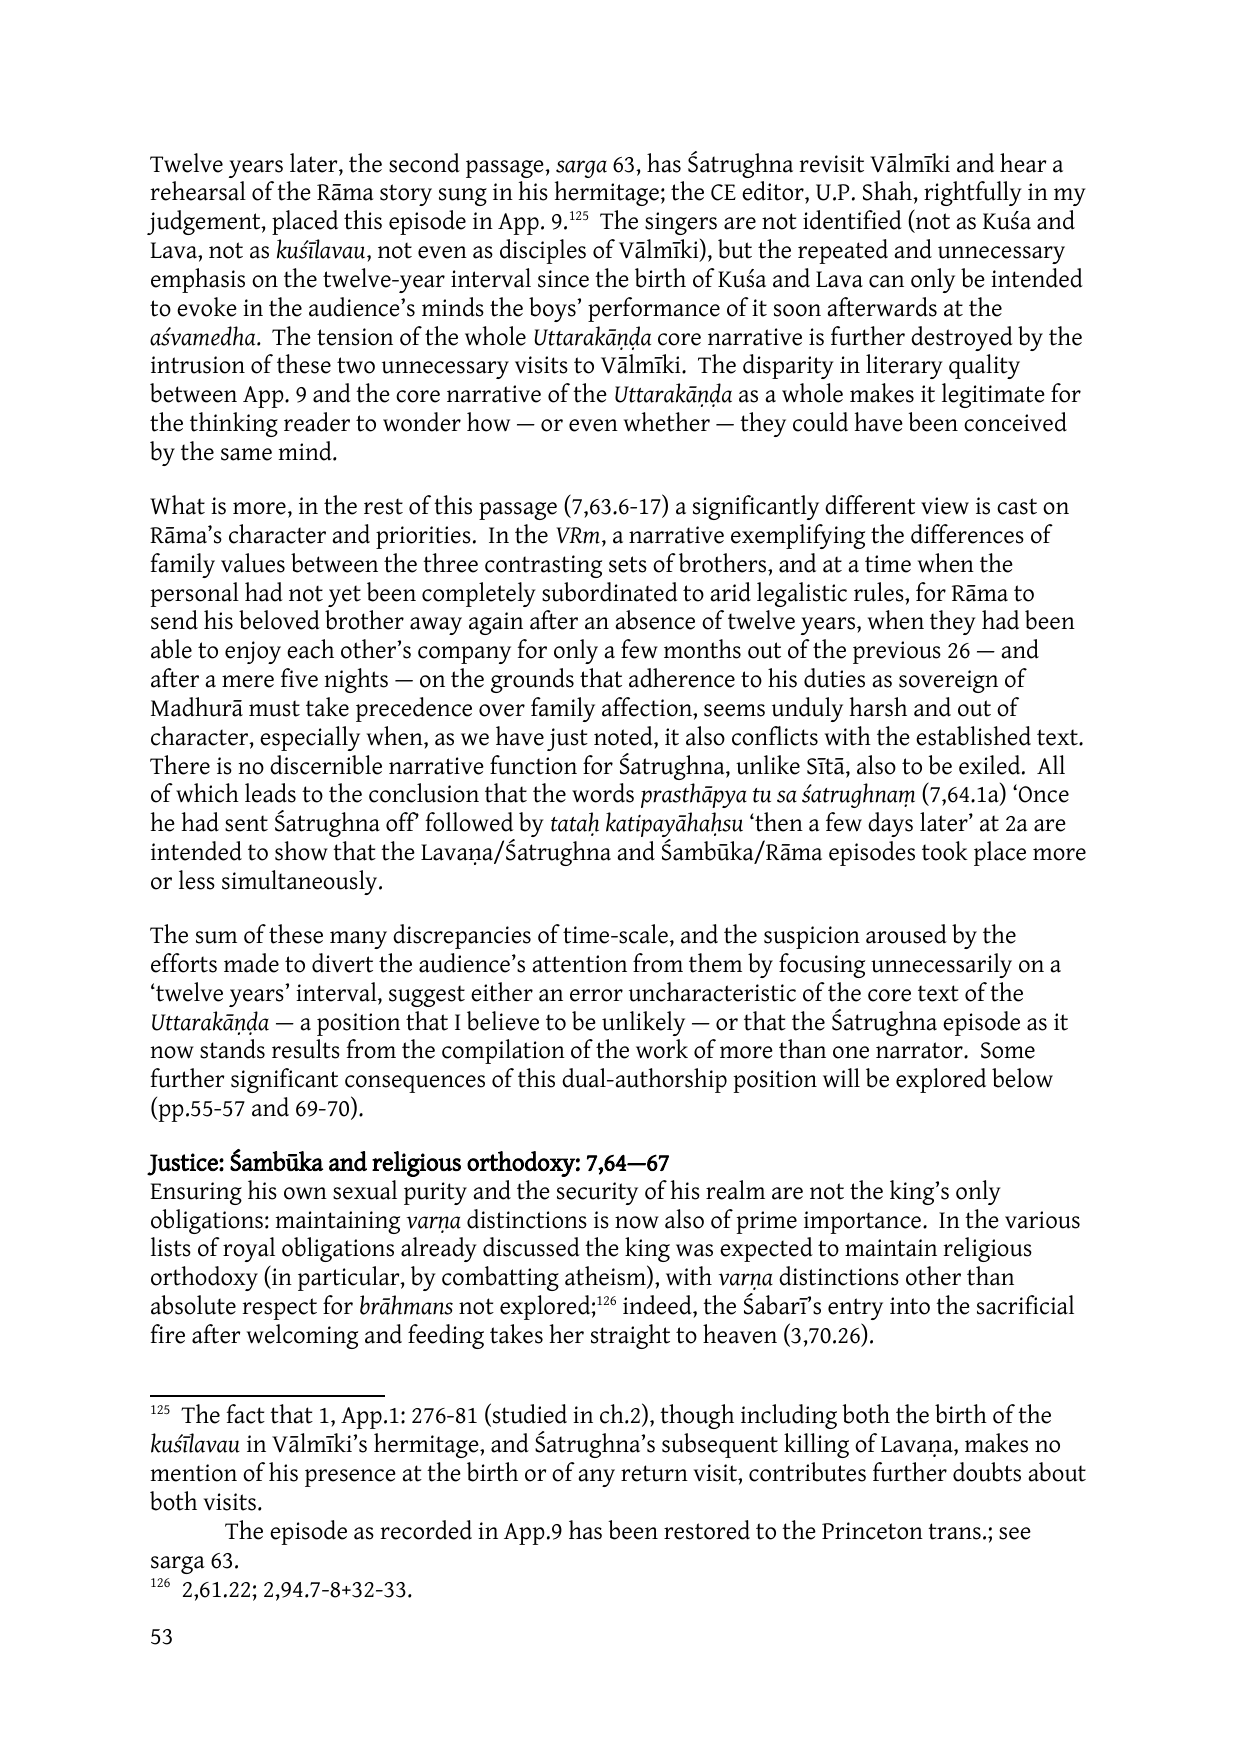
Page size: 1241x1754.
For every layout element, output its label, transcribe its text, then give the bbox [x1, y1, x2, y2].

text Twelve years later, the second passage, sarga 63, has Śatrughna revisit Vālmīki and hear a rehearsal of the Rāma story sung in his hermitage; the CE editor, U.P. Shah, rightfully in my judgement, placed this episode in App. 9. The singers are not identified (not as Kuśa and Lava, not as kuśīlavau, not even as disciples of Vālmīki), but the repeated and unnecessary emphasis on the twelve-year interval since the birth of Kuśa and Lava can only be intended to evoke in the audience’s minds the boys’ performance of it soon afterwards at the aśvamedha. The tension of the whole Uttarakāṇḍa core narrative is further destroyed by the intrusion of these two unnecessary visits to Vālmīki. The disparity in literary quality between App. 9 and the core narrative of the Uttarakāṇḍa as a whole makes it legitimate for the thinking reader to wonder how — or even whether — they could have been conceived by the same mind. [150, 150, 1088, 467]
text What is more, in the rest of this passage (7,63.6-17) a significantly different view is cast on Rāma’s character and priorities. In the VRm, a narrative exemplifying the differences of family values between the three contrasting sets of brothers, and at a time when the personal had not yet been completely subordinated to arid legalistic rules, for Rāma to send his beloved brother away again after an absence of twelve years, when they had been able to enjoy each other’s company for only a few months out of the previous 26 — and after a mere five nights — on the grounds that adherence to his duties as sovereign of Madhurā must take precedence over family affection, seems unduly harsh and out of character, especially when, as we have just noted, it also conflicts with the established text. There is no discernible narrative function for Śatrughna, unlike Sītā, also to be exiled. All of which leads to the conclusion that the words prasthāpya tu sa śatrughnaṃ (7,64.1a) ‘Once he had sent Śatrughna off’ followed by tataḥ katipayāhaḥsu ‘then a few days later’ at 2a are intended to show that the Lavaṇa/Śatrughna and Śambūka/Rāma episodes took place more or less simultaneously. [150, 492, 1088, 896]
text The sum of these many discrepancies of time-scale, and the suspicion aroused by the efforts made to divert the audience’s attention from them by focusing unnecessarily on a ‘twelve years’ interval, suggest either an error uncharacteristic of the core text of the Uttarakāṇḍa — a position that I believe to be unlikely — or that the Śatrughna episode as it now stands results from the compilation of the work of more than one narrator. Some further significant consequences of this dual-authorship position will be explored below (pp.55-57 and 69-70). [150, 921, 1088, 1123]
text Justice: Śambūka and religious orthodoxy: 7,64—67 Ensuring his own sexual purity and the security of his realm are not the king’s only obligations: maintaining varṇa distinctions is now also of prime importance. In the various lists of royal obligations already discussed the king was expected to maintain religious orthodoxy (in particular, by combatting atheism), with varṇa distinctions other than absolute respect for brāhmans not explored; indeed, the Śabarī’s entry into the sacrificial fire after welcoming and feeding takes her straight to heaven (3,70.26). [150, 1148, 1088, 1350]
